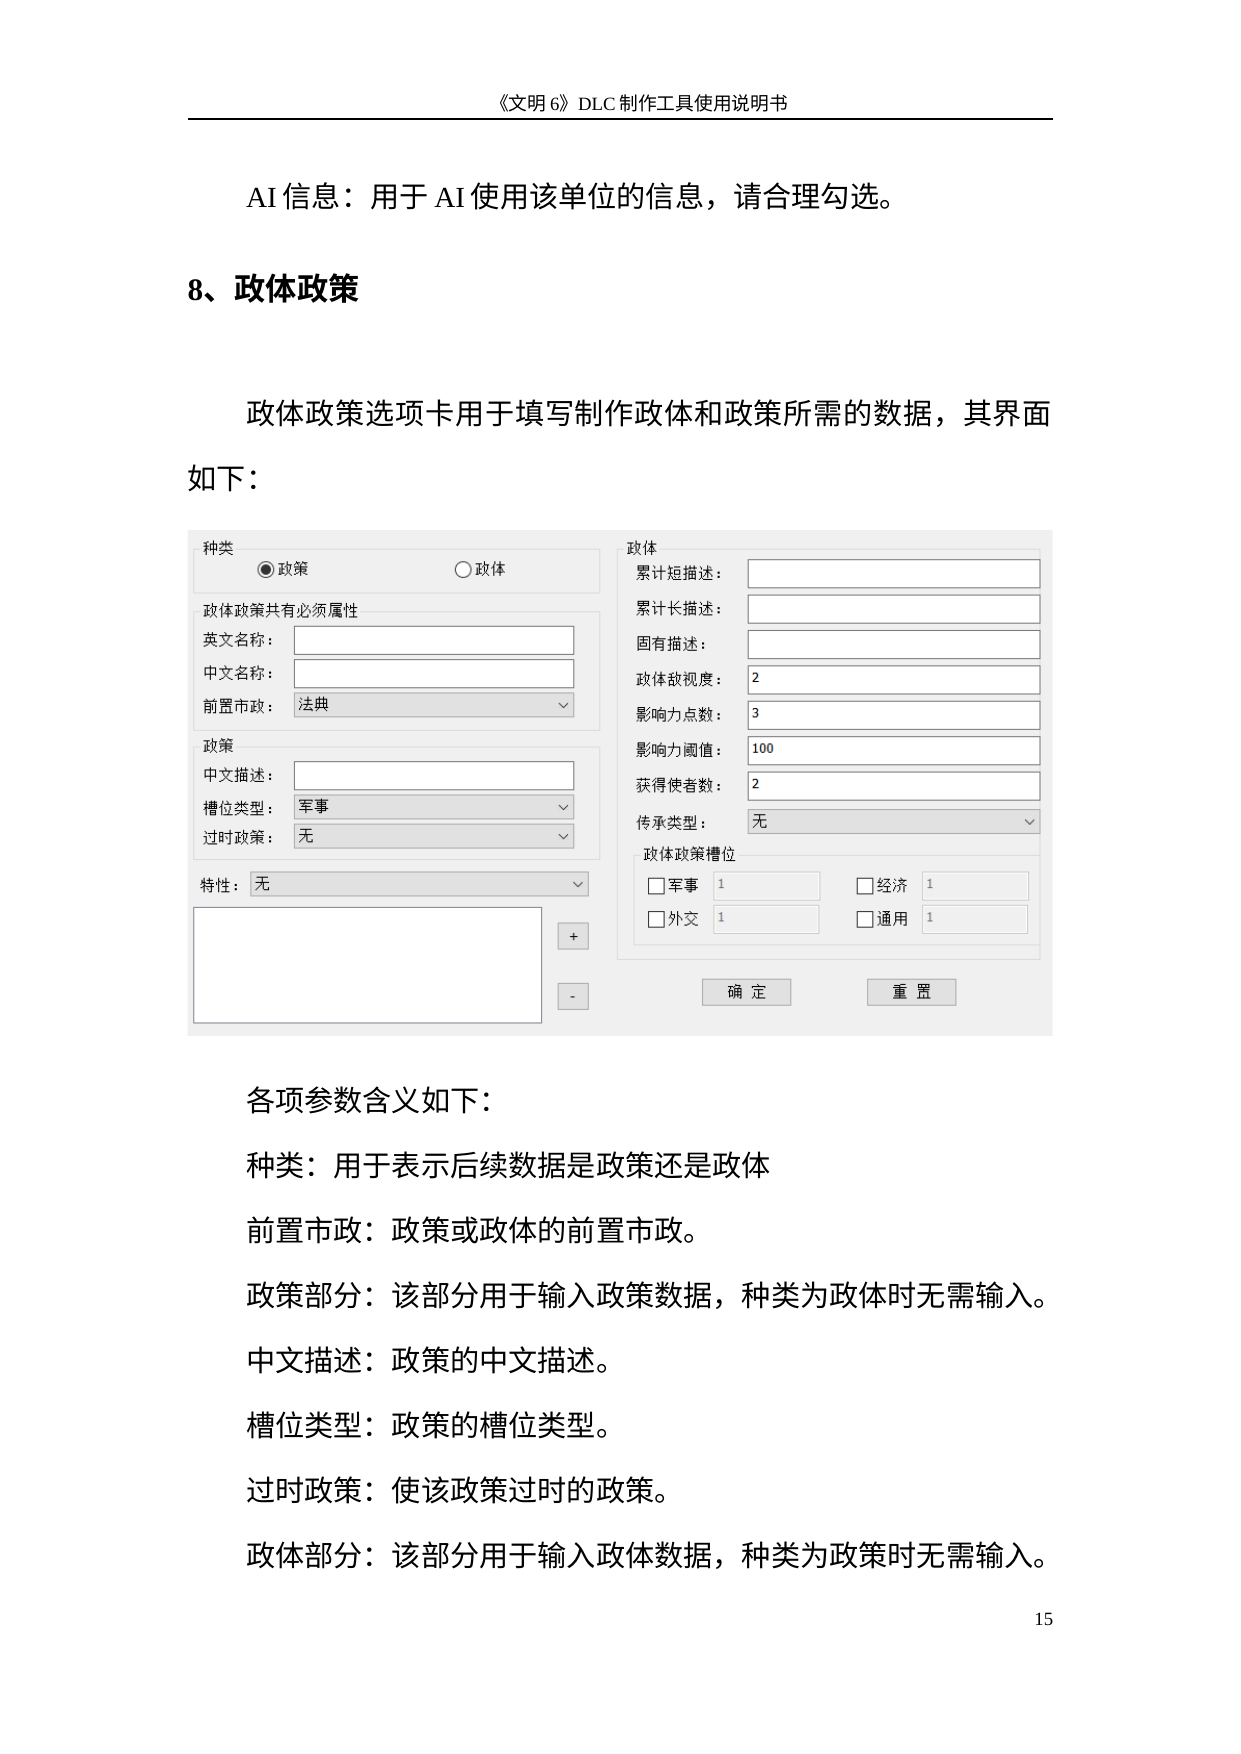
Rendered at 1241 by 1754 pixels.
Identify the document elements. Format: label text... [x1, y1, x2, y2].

text 政体部分：该部分用于输入政体数据，种类为政策时无需输入。 [187, 1522, 1053, 1587]
picture [187, 530, 1053, 1036]
text AI信息：用于AI使用该单位的信息，请合理勾选。 [187, 162, 1053, 227]
text 政体政策选项卡用于填写制作政体和政策所需的数据，其界面如下： [187, 379, 1053, 509]
text 政策部分：该部分用于输入政策数据，种类为政体时无需输入。 [187, 1262, 1053, 1327]
text 中文描述：政策的中文描述。 [187, 1327, 1053, 1392]
subtitle 8、政体政策 [187, 254, 1053, 319]
text 槽位类型：政策的槽位类型。 [187, 1392, 1053, 1457]
text 前置市政：政策或政体的前置市政。 [187, 1197, 1053, 1262]
text 各项参数含义如下： [187, 1067, 1053, 1132]
text 种类：用于表示后续数据是政策还是政体 [187, 1132, 1053, 1197]
text 过时政策：使该政策过时的政策。 [187, 1457, 1053, 1522]
